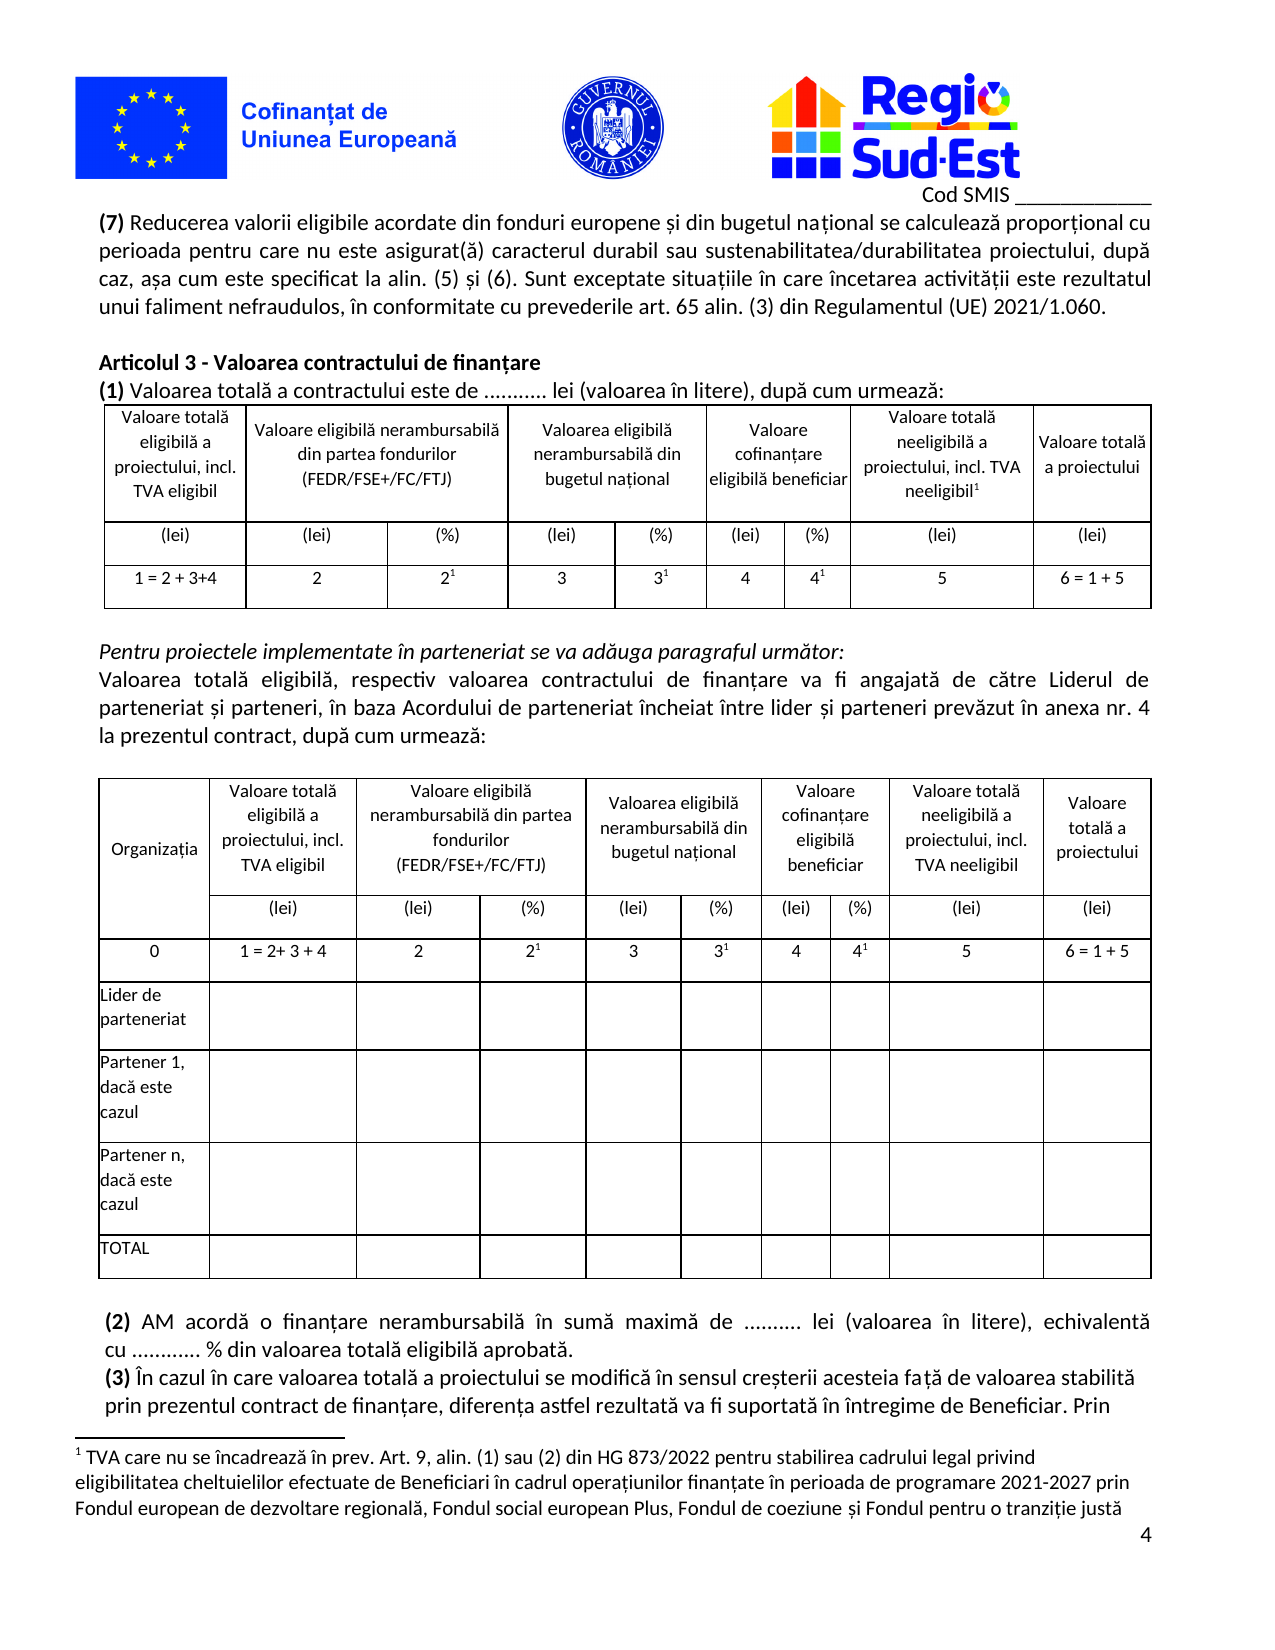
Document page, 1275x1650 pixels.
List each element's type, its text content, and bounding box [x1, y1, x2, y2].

table_cell (lei) [1034, 523, 1150, 564]
table_cell [210, 983, 356, 1049]
table_cell [682, 1143, 761, 1234]
table_header Valoare totală a proiectului [1044, 779, 1150, 895]
table_cell [481, 1051, 585, 1142]
table_cell [210, 1236, 356, 1277]
text (2) AM acordă o finanțare nerambursabilă în sumă maximă de .......... lei (valoarea în litere), echivalentă cu ............ % din valoarea totală eligibilă aprobată. [104, 1307, 1152, 1363]
table_cell [481, 1143, 585, 1234]
table_header Valoare cofinanţare eligibilă beneficiar [762, 779, 889, 895]
table_cell [357, 1143, 479, 1234]
table_cell [762, 1236, 830, 1277]
table_cell 3 [509, 566, 614, 608]
table_cell [890, 1236, 1043, 1277]
table_cell [831, 1051, 889, 1142]
table_cell [831, 1143, 889, 1234]
table_cell [481, 983, 585, 1049]
table_cell 6 = 1 + 5 [1044, 940, 1150, 981]
table_cell (%) [481, 896, 585, 938]
table_cell [587, 983, 680, 1049]
table_cell 31 [682, 940, 761, 981]
table_cell [587, 1051, 680, 1142]
table_cell 1 = 2 + 3+4 [105, 566, 245, 608]
table_cell (lei) [851, 523, 1033, 564]
text Articolul 3 - Valoarea contractului de finanţare [98, 348, 1152, 376]
table_cell 3 [587, 940, 680, 981]
table_cell [1044, 983, 1150, 1049]
table_cell [1044, 1143, 1150, 1234]
text (1) Valoarea totală a contractului este de ........... lei (valoarea în litere), după cum urmează: [98, 376, 1152, 404]
table_cell 5 [851, 566, 1033, 608]
table_cell 4 [707, 566, 784, 608]
table_cell 31 [616, 566, 706, 608]
table_cell (lei) [1044, 896, 1150, 938]
table_header Valoarea eligibilă nerambursabilă din bugetul naţional [587, 779, 761, 895]
table_cell 0 [100, 940, 209, 981]
table_cell 41 [785, 566, 850, 608]
table_cell [831, 1236, 889, 1277]
table_cell (lei) [587, 896, 680, 938]
table_cell 2 [357, 940, 479, 981]
table_header Valoare cofinanţare eligibilă beneficiar [707, 406, 850, 521]
table_header Valoare eligibilă nerambursabilă din partea fondurilor (FEDR/FSE+/FC/FTJ) [357, 779, 585, 895]
table_header Valoare totală eligibilă a proiectului, incl. TVA eligibil [105, 406, 245, 521]
table_header Valoare totală neeligibilă a proiectului, incl. TVA neeligibil1 [851, 406, 1033, 521]
table_cell Partener n, dacă este cazul [100, 1143, 209, 1234]
table_cell 1 = 2+ 3 + 4 [210, 940, 356, 981]
table_cell [210, 1051, 356, 1142]
table_cell [682, 1236, 761, 1277]
table_cell 4 [762, 940, 830, 981]
table_cell TOTAL [100, 1236, 209, 1277]
table_header Valoare eligibilă nerambursabilă din partea fondurilor (FEDR/FSE+/FC/FTJ) [247, 406, 507, 521]
table_cell [210, 1143, 356, 1234]
table_cell 6 = 1 + 5 [1034, 566, 1150, 608]
table_cell [587, 1143, 680, 1234]
table_cell Lider de parteneriat [100, 983, 209, 1049]
table_cell [762, 983, 830, 1049]
table_header Valoare totală neeligibilă a proiectului, incl. TVA neeligibil [890, 779, 1043, 895]
table_header Valoare totală eligibilă a proiectului, incl. TVA eligibil [210, 779, 356, 895]
table_header Valoarea eligibilă nerambursabilă din bugetul naţional [509, 406, 706, 521]
table_cell (lei) [247, 523, 387, 564]
table_cell (lei) [509, 523, 614, 564]
table_cell (%) [785, 523, 850, 564]
table_cell [587, 1236, 680, 1277]
table_cell [357, 983, 479, 1049]
table_cell (lei) [357, 896, 479, 938]
table_cell (lei) [890, 896, 1043, 938]
picture [75, 73, 1020, 180]
table_cell (%) [831, 896, 889, 938]
table_cell [831, 983, 889, 1049]
table_cell [762, 1143, 830, 1234]
table_cell [481, 1236, 585, 1277]
table_cell (lei) [105, 523, 245, 564]
table_cell (lei) [210, 896, 356, 938]
table_cell (%) [388, 523, 507, 564]
table_cell [357, 1051, 479, 1142]
table_cell [1044, 1236, 1150, 1277]
table_cell [890, 1051, 1043, 1142]
table_cell 41 [831, 940, 889, 981]
table_header Valoare totală a proiectului [1034, 406, 1150, 521]
table_cell (lei) [762, 896, 830, 938]
table_cell 2 [247, 566, 387, 608]
text (7) Reducerea valorii eligibile acordate din fonduri europene şi din bugetul naţional se calculează proporţional cu perioada pentru care nu este asigurat(ă) caracterul durabil sau sustenabilitatea/durabilitatea proiectului, după caz, aşa cum este specificat la alin. (5) şi (6). Sunt exceptate situaţiile în care încetarea activităţii este rezultatul unui faliment nefraudulos, în conformitate cu prevederile art. 65 alin. (3) din Regulamentul (UE) 2021/1.060. [98, 208, 1152, 320]
table_cell 5 [890, 940, 1043, 981]
table_cell Partener 1, dacă este cazul [100, 1051, 209, 1142]
table_cell [890, 983, 1043, 1049]
table_cell [762, 1051, 830, 1142]
table_cell [682, 1051, 761, 1142]
table_header Organizaţia [100, 779, 209, 938]
table_cell 2 [388, 566, 507, 608]
text Valoarea totală eligibilă, respectiv valoarea contractului de finanțare va fi angajată de către Liderul de parteneriat și parteneri, în baza Acordului de parteneriat încheiat între lider și parteneri prevăzut în anexa nr. 4 la prezentul contract, după cum urmează: [98, 665, 1152, 749]
table_cell (%) [616, 523, 706, 564]
table_cell (%) [682, 896, 761, 938]
table_cell [357, 1236, 479, 1277]
table_cell [1044, 1051, 1150, 1142]
table_cell 21 [481, 940, 585, 981]
table_cell [890, 1143, 1043, 1234]
table_cell [682, 983, 761, 1049]
text Pentru proiectele implementate în parteneriat se va adăuga paragraful următor: [98, 637, 1152, 665]
table_cell (lei) [707, 523, 784, 564]
